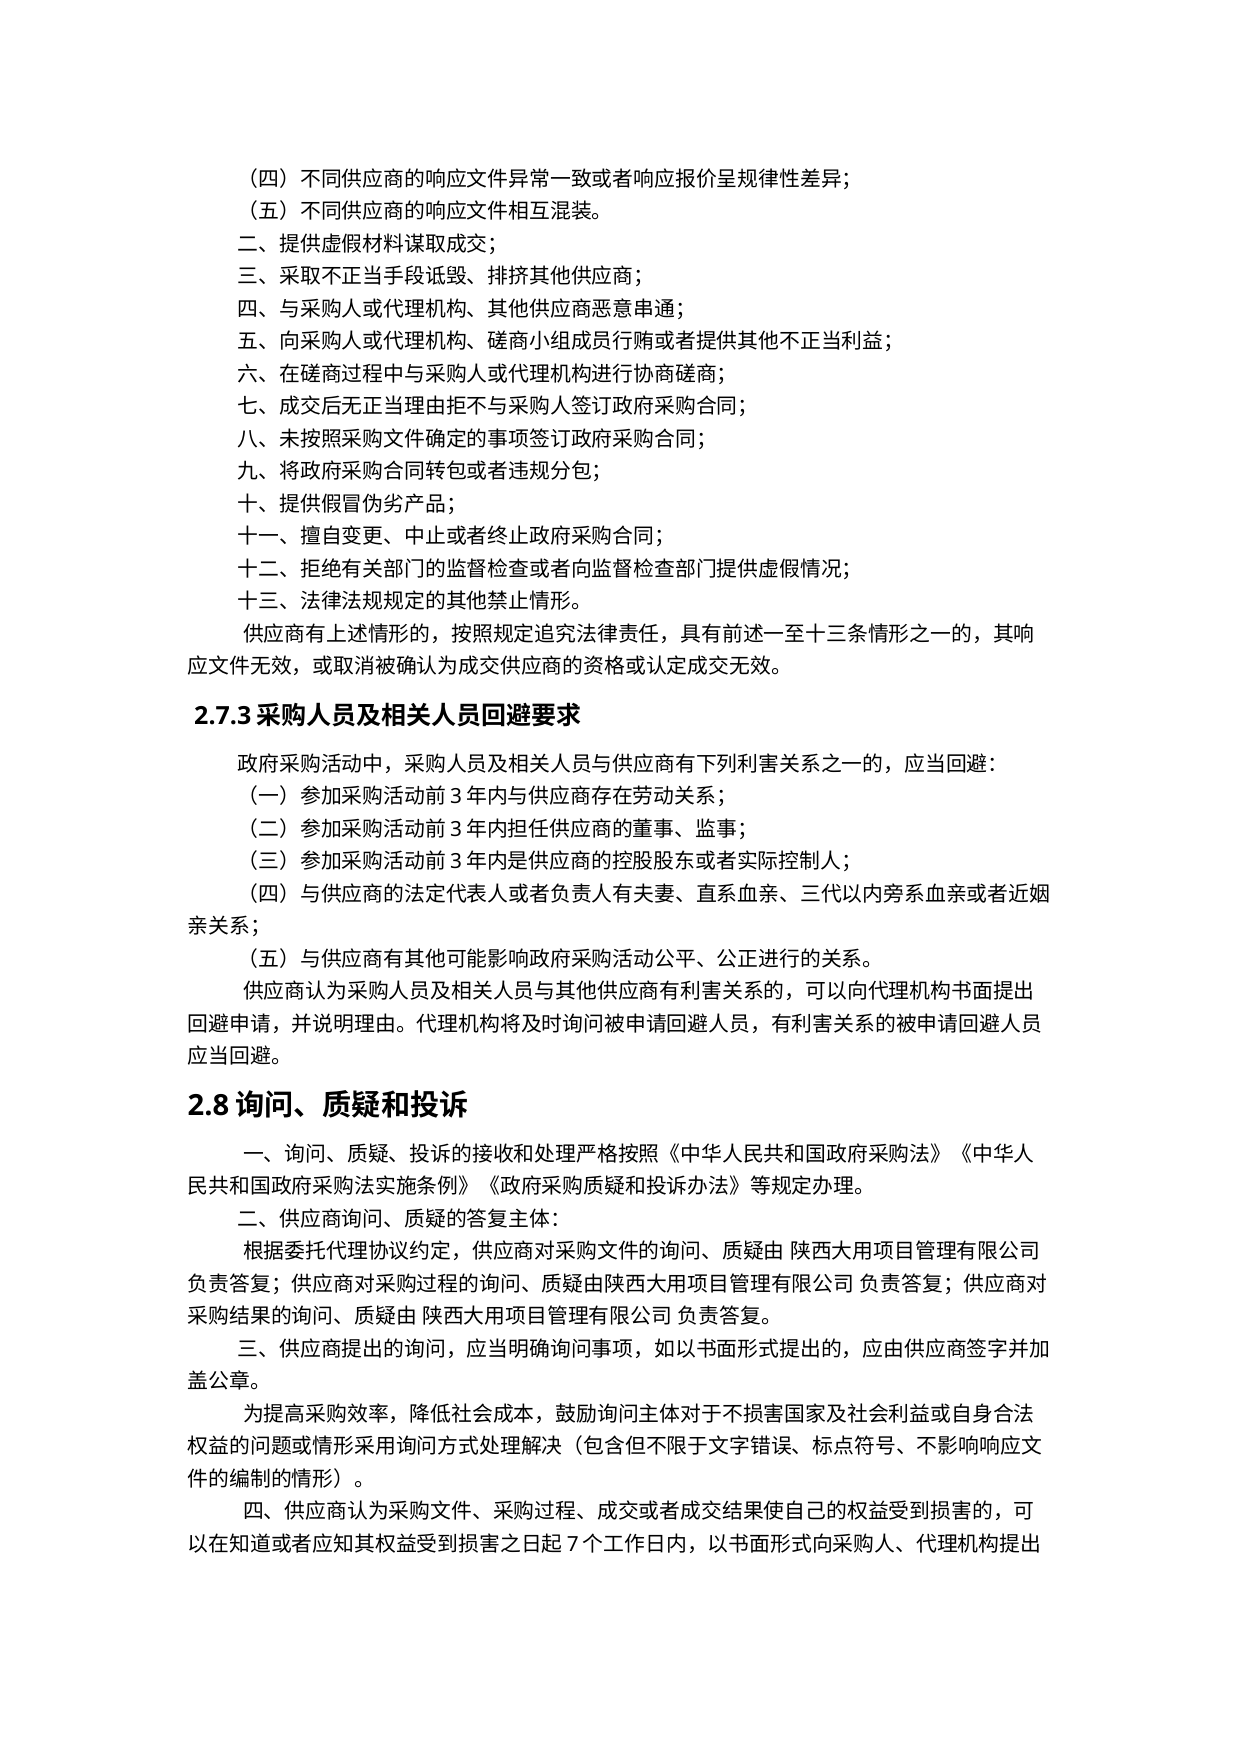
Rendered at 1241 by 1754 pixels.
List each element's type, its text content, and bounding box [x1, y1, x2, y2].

text 十三、法律法规规定的其他禁止情形。 [187, 584, 1053, 617]
text 政府采购活动中，采购人员及相关人员与供应商有下列利害关系之一的，应当回避： [187, 747, 1053, 779]
text （一）参加采购活动前3年内与供应商存在劳动关系； [187, 779, 1053, 812]
text 四、与采购人或代理机构、其他供应商恶意串通； [187, 292, 1053, 324]
text （四）不同供应商的响应文件异常一致或者响应报价呈规律性差异； [187, 162, 1053, 194]
text 2.7.3采购人员及相关人员回避要求 [187, 682, 1053, 747]
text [187, 1494, 1053, 1559]
text 供应商认为采购人员及相关人员与其他供应商有利害关系的，可以向代理机构书面提出回避申请，并说明理由。代理机构将及时询问被申请回避人员，有利害关系的被申请回避人员应当回避。 [187, 974, 1053, 1072]
text 十、提供假冒伪劣产品； [187, 487, 1053, 519]
text 一、询问、质疑、投诉的接收和处理严格按照《中华人民共和国政府采购法》《中华人民共和国政府采购法实施条例》《政府采购质疑和投诉办法》等规定办理。 [187, 1137, 1053, 1202]
text 七、成交后无正当理由拒不与采购人签订政府采购合同； [187, 389, 1053, 422]
text 为提高采购效率，降低社会成本，鼓励询问主体对于不损害国家及社会利益或自身合法权益的问题或情形采用询问方式处理解决（包含但不限于文字错误、标点符号、不影响响应文件的编制的情形）。 [187, 1397, 1053, 1494]
text （二）参加采购活动前3年内担任供应商的董事、监事； [187, 812, 1053, 844]
text （五）不同供应商的响应文件相互混装。 [187, 194, 1053, 227]
text 十一、擅自变更、中止或者终止政府采购合同； [187, 519, 1053, 552]
text （四）与供应商的法定代表人或者负责人有夫妻、直系血亲、三代以内旁系血亲或者近姻亲关系； [187, 877, 1053, 942]
text 五、向采购人或代理机构、磋商小组成员行贿或者提供其他不正当利益； [187, 324, 1053, 357]
text （三）参加采购活动前3年内是供应商的控股股东或者实际控制人； [187, 844, 1053, 877]
text 十二、拒绝有关部门的监督检查或者向监督检查部门提供虚假情况； [187, 552, 1053, 584]
text 三、采取不正当手段诋毁、排挤其他供应商； [187, 259, 1053, 292]
text 六、在磋商过程中与采购人或代理机构进行协商磋商； [187, 357, 1053, 389]
text 三、供应商提出的询问，应当明确询问事项，如以书面形式提出的，应由供应商签字并加盖公章。 [187, 1332, 1053, 1397]
text 二、提供虚假材料谋取成交； [187, 227, 1053, 259]
text 根据委托代理协议约定，供应商对采购文件的询问、质疑由 陕西大用项目管理有限公司 负责答复；供应商对采购过程的询问、质疑由陕西大用项目管理有限公司 负责答复；供应商对采购结果的询问、质疑由 陕西大用项目管理有限公司 负责答复。 [187, 1234, 1053, 1332]
text 2.8询问、质疑和投诉 [187, 1072, 1053, 1137]
text 九、将政府采购合同转包或者违规分包； [187, 454, 1053, 487]
text （五）与供应商有其他可能影响政府采购活动公平、公正进行的关系。 [187, 942, 1053, 974]
text 供应商有上述情形的，按照规定追究法律责任，具有前述一至十三条情形之一的，其响应文件无效，或取消被确认为成交供应商的资格或认定成交无效。 [187, 617, 1053, 682]
text 八、未按照采购文件确定的事项签订政府采购合同； [187, 422, 1053, 454]
text 二、供应商询问、质疑的答复主体： [187, 1202, 1053, 1234]
